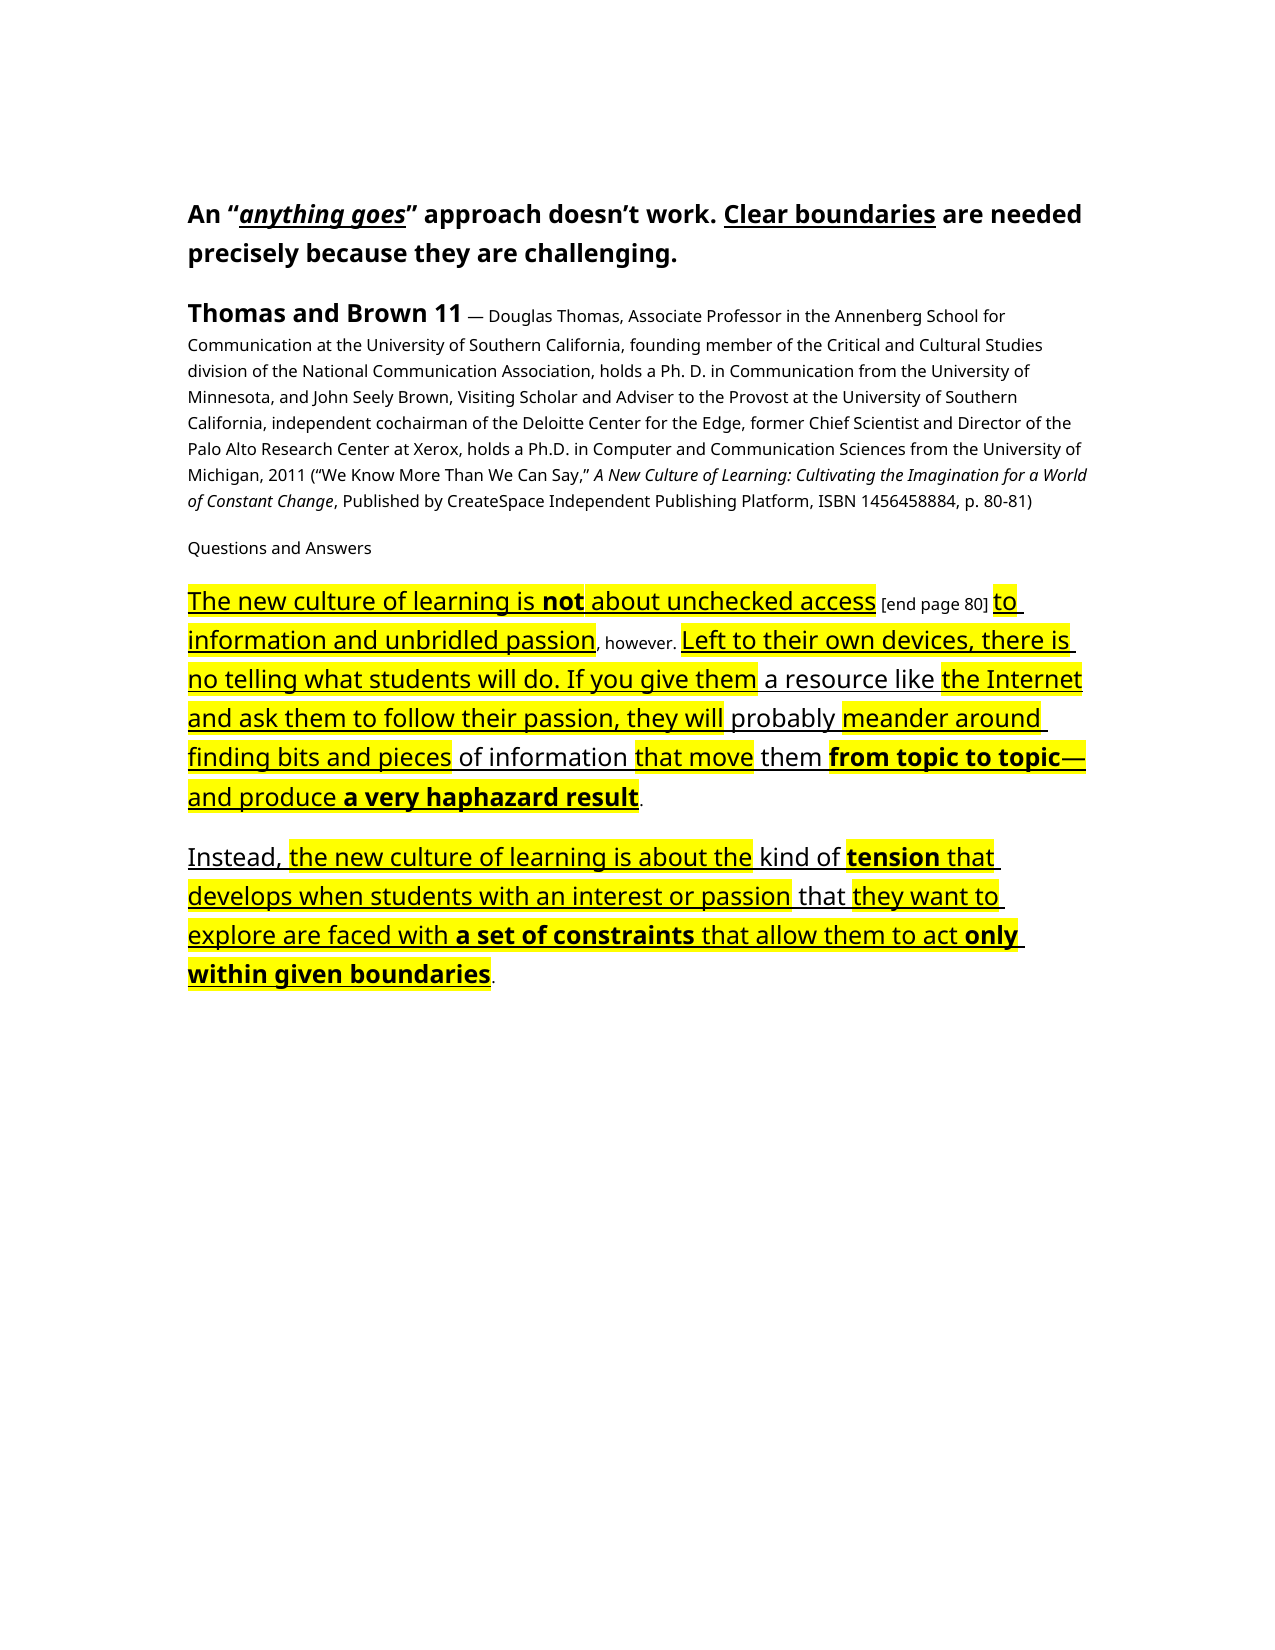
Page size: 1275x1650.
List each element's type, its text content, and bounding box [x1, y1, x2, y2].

text Instead, the new culture of learning is about the kind of tension that develops when students with an interest or passion that they want to explore are faced with a set of constraints that allow them to act only within given boundaries. [187, 839, 1087, 991]
text The new culture of learning is not about unchecked access [end page 80] to information and unbridled passion, however. Left to their own devices, there is no telling what students will do. If you give them a resource like the Internet and ask them to follow their passion, they will probably meander around finding bits and pieces of information that move them from topic to topic—and produce a very haphazard result. [187, 583, 1087, 813]
text Questions and Answers [187, 537, 1087, 559]
subtitle An “anything goes” approach doesn’t work. Clear boundaries are needed precisely because they are challenging. [187, 197, 1087, 270]
text Thomas and Brown 11 — Douglas Thomas, Associate Professor in the Annenberg School for Communication at the University of Southern California, founding member of the Critical and Cultural Studies division of the National Communication Association, holds a Ph. D. in Communication from the University of Minnesota, and John Seely Brown, Visiting Scholar and Adviser to the Provost at the University of Southern California, independent cochairman of the Deloitte Center for the Edge, former Chief Scientist and Director of the Palo Alto Research Center at Xerox, holds a Ph.D. in Computer and Communication Sciences from the University of Michigan, 2011 (“We Know More Than We Can Say,” A New Culture of Learning: Cultivating the Imagination for a World of Constant Change, Published by CreateSpace Independent Publishing Platform, ISBN 1456458884, p. 80-81) [187, 296, 1087, 512]
